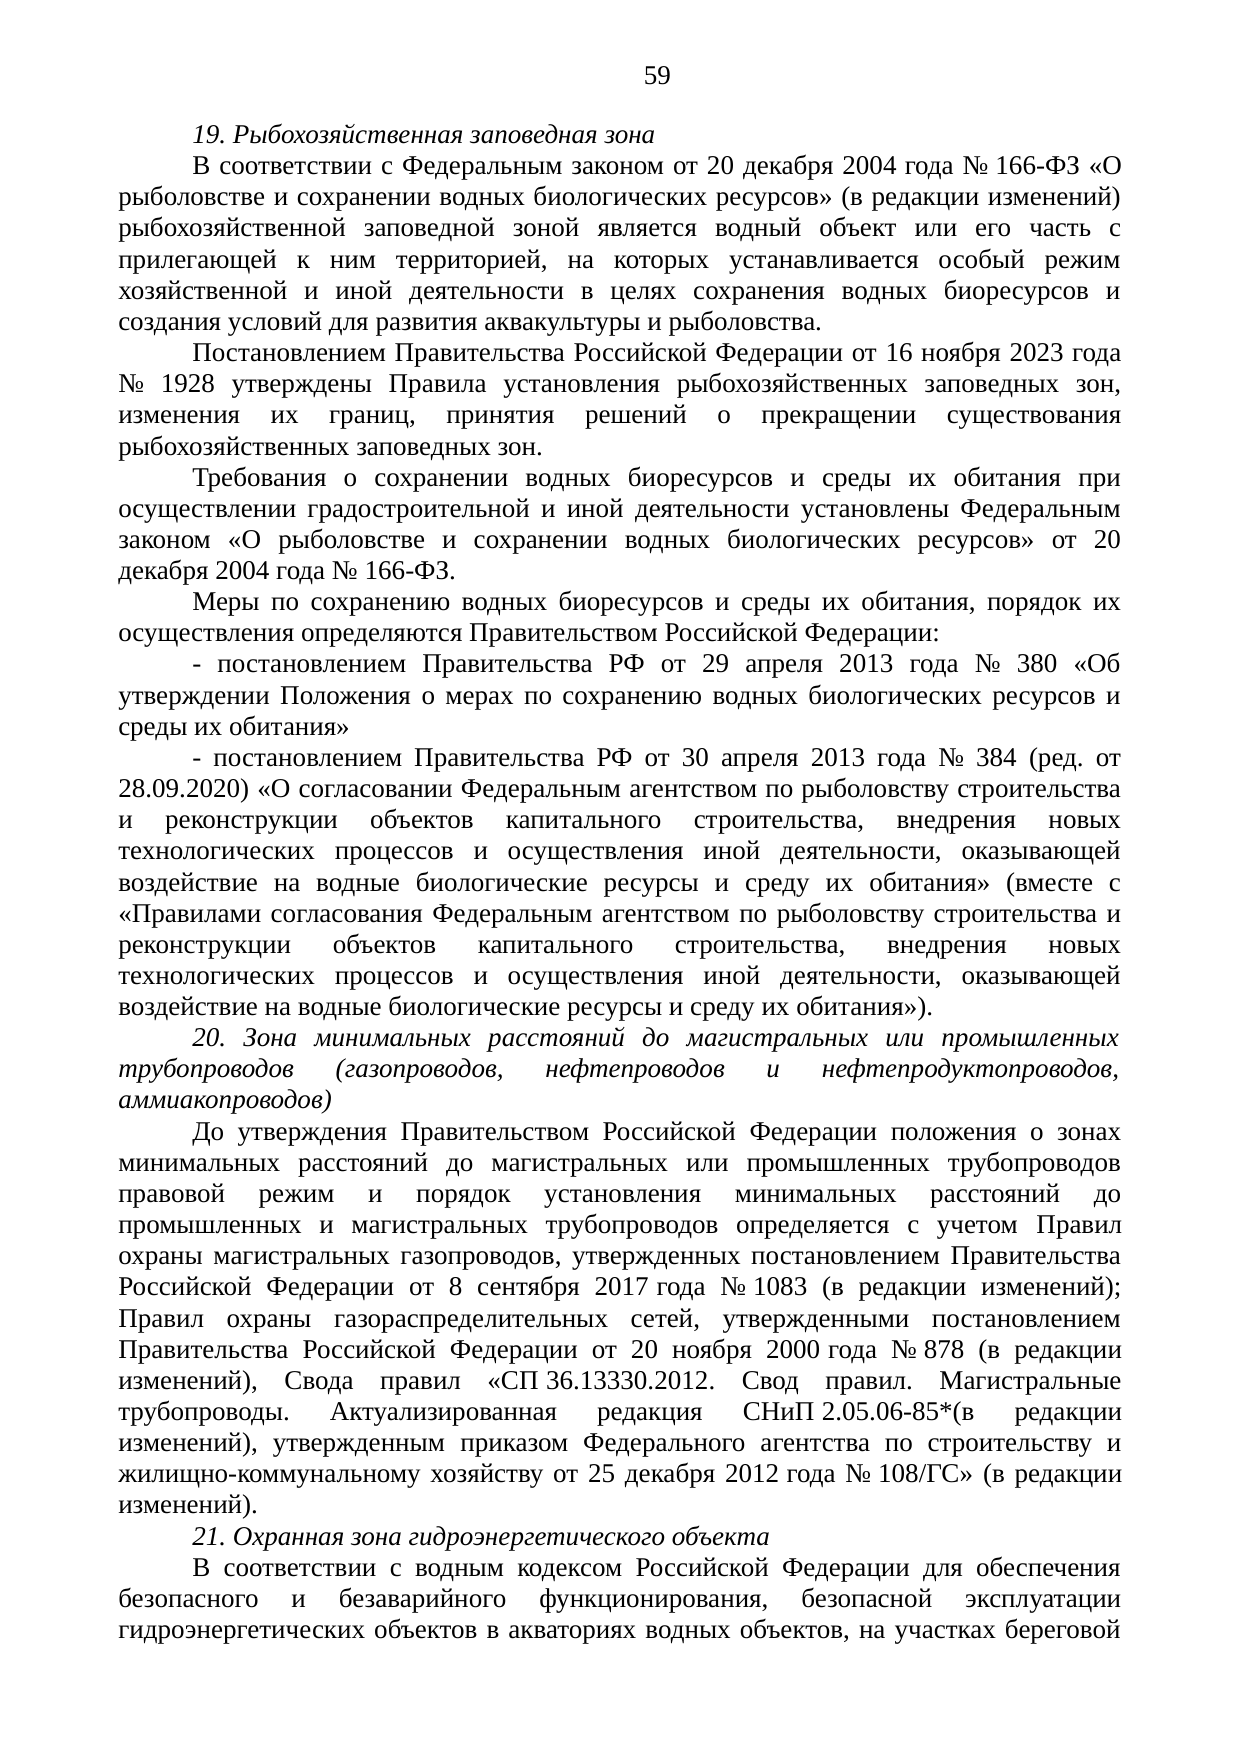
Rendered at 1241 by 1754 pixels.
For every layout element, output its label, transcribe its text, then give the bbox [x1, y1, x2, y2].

text Меры по сохранению водных биоресурсов и среды их обитания, порядок их осуществления определяются Правительством Российской Федерации: [118, 585, 1122, 648]
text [118, 1551, 1122, 1644]
text Постановлением Правительства Российской Федерации от 16 ноября 2023 года № 1928 утверждены Правила установления рыбохозяйственных заповедных зон, изменения их границ, принятия решений о прекращении существования рыбохозяйственных заповедных зон. [118, 336, 1122, 461]
text 21. Охранная зона гидроэнергетического объекта [118, 1520, 1122, 1551]
text До утверждения Правительством Российской Федерации положения о зонах минимальных расстояний до магистральных или промышленных трубопроводов правовой режим и порядок установления минимальных расстояний до промышленных и магистральных трубопроводов определяется с учетом Правил охраны магистральных газопроводов, утвержденных постановлением Правительства Российской Федерации от 8 сентября 2017 года № 1083 (в редакции изменений); Правил охраны газораспределительных сетей, утвержденными постановлением Правительства Российской Федерации от 20 ноября 2000 года № 878 (в редакции изменений), Свода правил «СП 36.13330.2012. Свод правил. Магистральные трубопроводы. Актуализированная редакция СНиП 2.05.06-85*(в редакции изменений), утвержденным приказом Федерального агентства по строительству и жилищно-коммунальному хозяйству от 25 декабря 2012 года № 108/ГС» (в редакции изменений). [118, 1115, 1122, 1520]
text В соответствии с Федеральным законом от 20 декабря 2004 года № 166-ФЗ «О рыболовстве и сохранении водных биологических ресурсов» (в редакции изменений) рыбохозяйственной заповедной зоной является водный объект или его часть с прилегающей к ним территорией, на которых устанавливается особый режим хозяйственной и иной деятельности в целях сохранения водных биоресурсов и создания условий для развития аквакультуры и рыболовства. [118, 149, 1122, 336]
text - постановлением Правительства РФ от 29 апреля 2013 года № 380 «Об утверждении Положения о мерах по сохранению водных биологических ресурсов и среды их обитания» [118, 648, 1122, 741]
text 20. Зона минимальных расстояний до магистральных или промышленных трубопроводов (газопроводов, нефтепроводов и нефтепродуктопроводов, аммиакопроводов) [118, 1021, 1122, 1115]
text - постановлением Правительства РФ от 30 апреля 2013 года № 384 (ред. от 28.09.2020) «О согласовании Федеральным агентством по рыболовству строительства и реконструкции объектов капитального строительства, внедрения новых технологических процессов и осуществления иной деятельности, оказывающей воздействие на водные биологические ресурсы и среду их обитания» (вместе с «Правилами согласования Федеральным агентством по рыболовству строительства и реконструкции объектов капитального строительства, внедрения новых технологических процессов и осуществления иной деятельности, оказывающей воздействие на водные биологические ресурсы и среду их обитания»). [118, 741, 1122, 1021]
text Требования о сохранении водных биоресурсов и среды их обитания при осуществлении градостроительной и иной деятельности установлены Федеральным законом «О рыболовстве и сохранении водных биологических ресурсов» от 20 декабря 2004 года № 166-ФЗ. [118, 461, 1122, 585]
text 19. Рыбохозяйственная заповедная зона [118, 118, 1122, 149]
